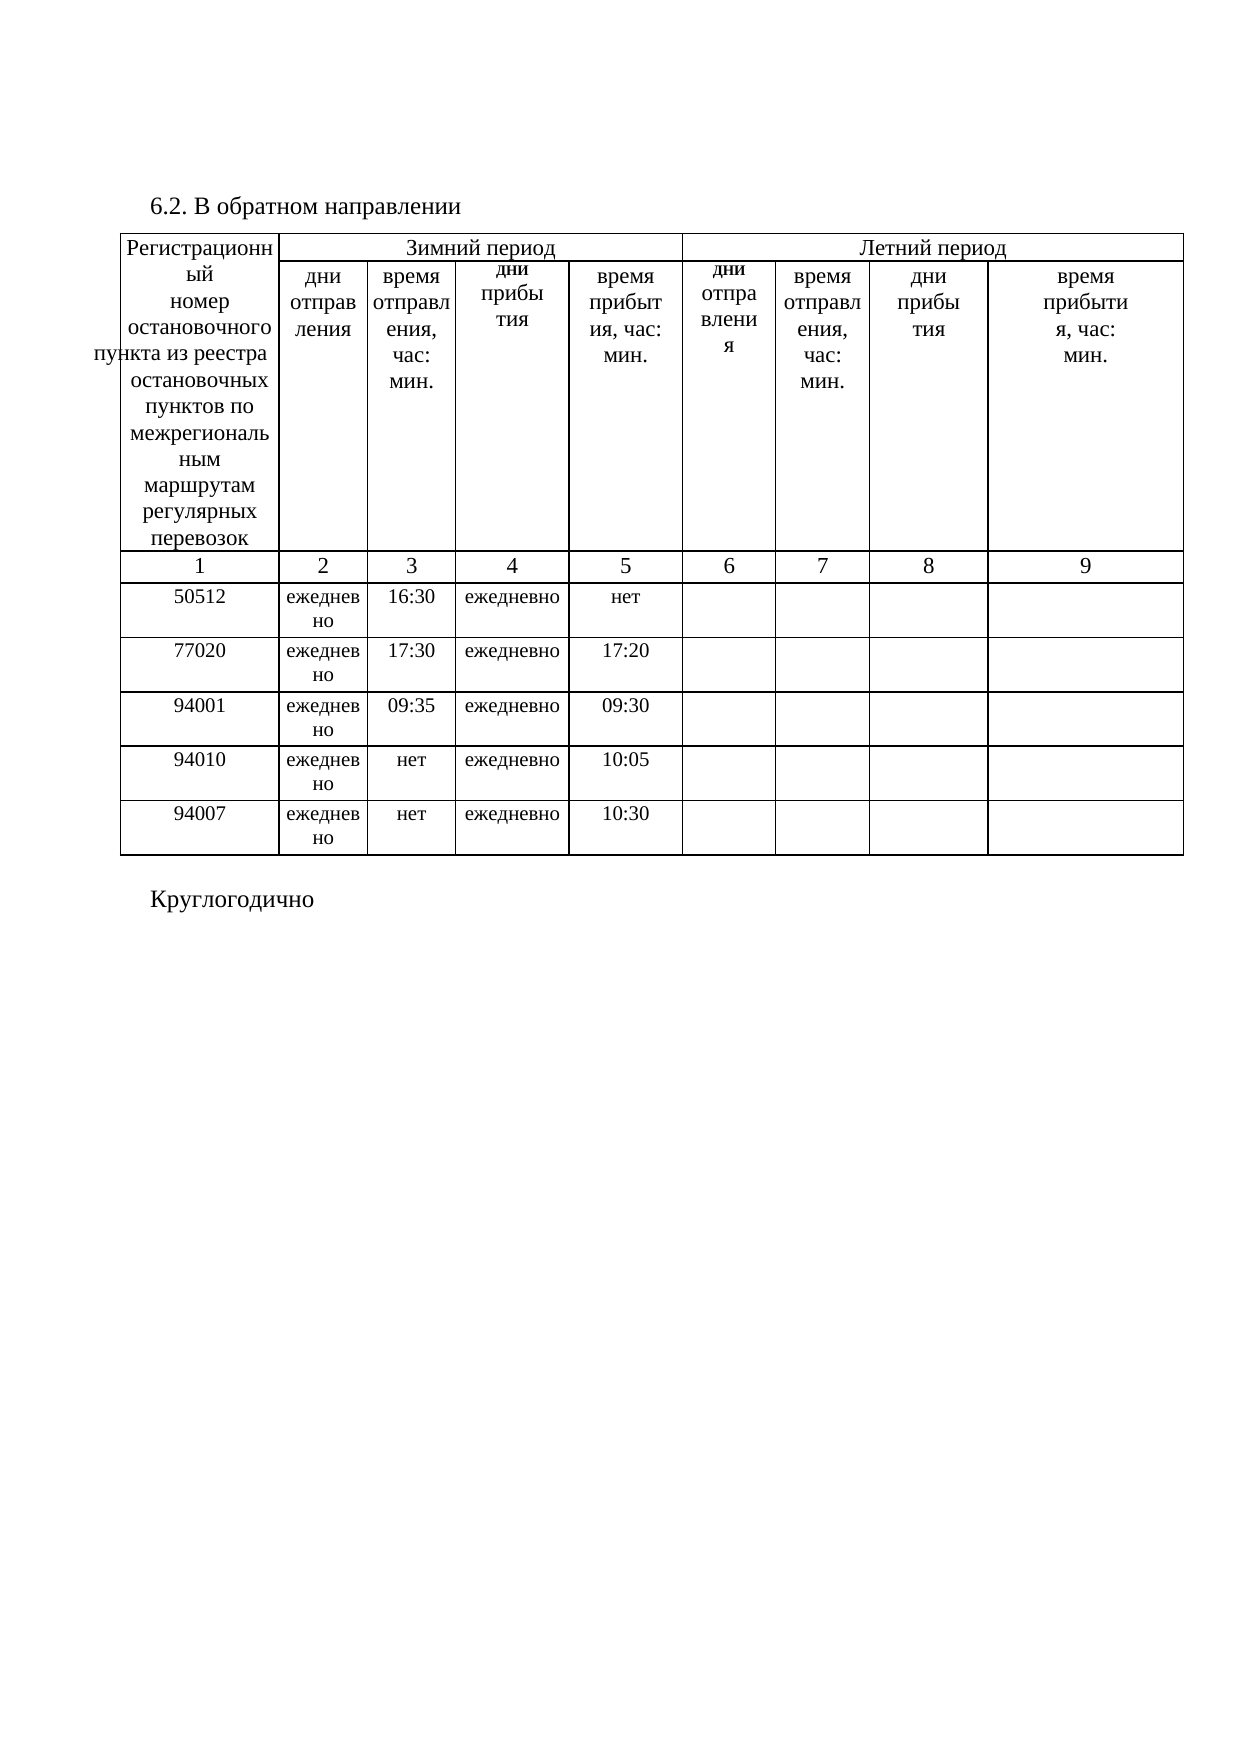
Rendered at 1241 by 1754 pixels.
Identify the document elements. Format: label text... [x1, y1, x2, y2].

table_cell ежедневно [456, 747, 568, 800]
table_cell ежедневно [456, 801, 568, 854]
table_cell 77020 [121, 638, 278, 691]
table_cell нет [368, 801, 455, 854]
table_cell ежедневно [456, 693, 568, 745]
table_cell ДНИ отпра влени я [683, 262, 775, 550]
table_cell [989, 801, 1183, 854]
table_cell [870, 638, 987, 691]
text Круглогодично [150, 884, 1090, 913]
table_cell 17:30 [368, 638, 455, 691]
table_cell 3 [368, 552, 455, 582]
table_cell ежедневно [280, 801, 367, 854]
table_cell 5 [570, 552, 682, 582]
table_cell ежедневно [456, 584, 568, 637]
table_cell 7 [776, 552, 869, 582]
table_cell 4 [456, 552, 568, 582]
table_cell [776, 801, 869, 854]
table_cell ежедневно [280, 584, 367, 637]
table_cell [870, 747, 987, 800]
table_cell [870, 801, 987, 854]
table_cell 94010 [121, 747, 278, 800]
table_cell нет [570, 584, 682, 637]
table_cell дни прибы тия [870, 262, 987, 550]
table_cell время отправл ения, час: мин. [368, 262, 455, 550]
table_cell 17:20 [570, 638, 682, 691]
table_cell ежедневно [280, 747, 367, 800]
table_cell [683, 693, 775, 745]
table_cell ДНИ прибы тия [456, 262, 568, 550]
table_cell [989, 584, 1183, 637]
table_header Регистрационный номер остановочного пункта из реестра остановочных пунктов по межрегиональным маршрутам регулярных перевозок [121, 234, 278, 550]
table_cell 10:05 [570, 747, 682, 800]
table_cell 10:30 [570, 801, 682, 854]
table_cell 6 [683, 552, 775, 582]
table_header Летний период [683, 234, 1183, 260]
table_cell [776, 584, 869, 637]
table_cell [776, 747, 869, 800]
table_cell ежедневно [456, 638, 568, 691]
table_cell 8 [870, 552, 987, 582]
table_cell 9 [989, 552, 1183, 582]
table_cell 50512 [121, 584, 278, 637]
table_cell [776, 693, 869, 745]
table_cell [989, 638, 1183, 691]
text 6.2. В обратном направлении [150, 191, 1090, 220]
table_cell 1 [121, 552, 278, 582]
table_header Зимний период [280, 234, 682, 260]
table_cell нет [368, 747, 455, 800]
table_cell ежедневно [280, 693, 367, 745]
table_cell [683, 638, 775, 691]
table_cell дни отправ ления [280, 262, 367, 550]
table_cell [683, 801, 775, 854]
table_cell [870, 693, 987, 745]
table_cell 94007 [121, 801, 278, 854]
table_cell 09:30 [570, 693, 682, 745]
table_cell время отправл ения, час: мин. [776, 262, 869, 550]
table_cell время прибыти я, час: мин. [989, 262, 1183, 550]
table_cell 09:35 [368, 693, 455, 745]
table_cell [989, 693, 1183, 745]
table_cell 16:30 [368, 584, 455, 637]
table_cell [683, 747, 775, 800]
table_cell ежедневно [280, 638, 367, 691]
table_cell 94001 [121, 693, 278, 745]
table_cell [683, 584, 775, 637]
table_cell 2 [280, 552, 367, 582]
table_cell [989, 747, 1183, 800]
table_cell [776, 638, 869, 691]
table_cell время прибыт ия, час: мин. [570, 262, 682, 550]
table_cell [870, 584, 987, 637]
